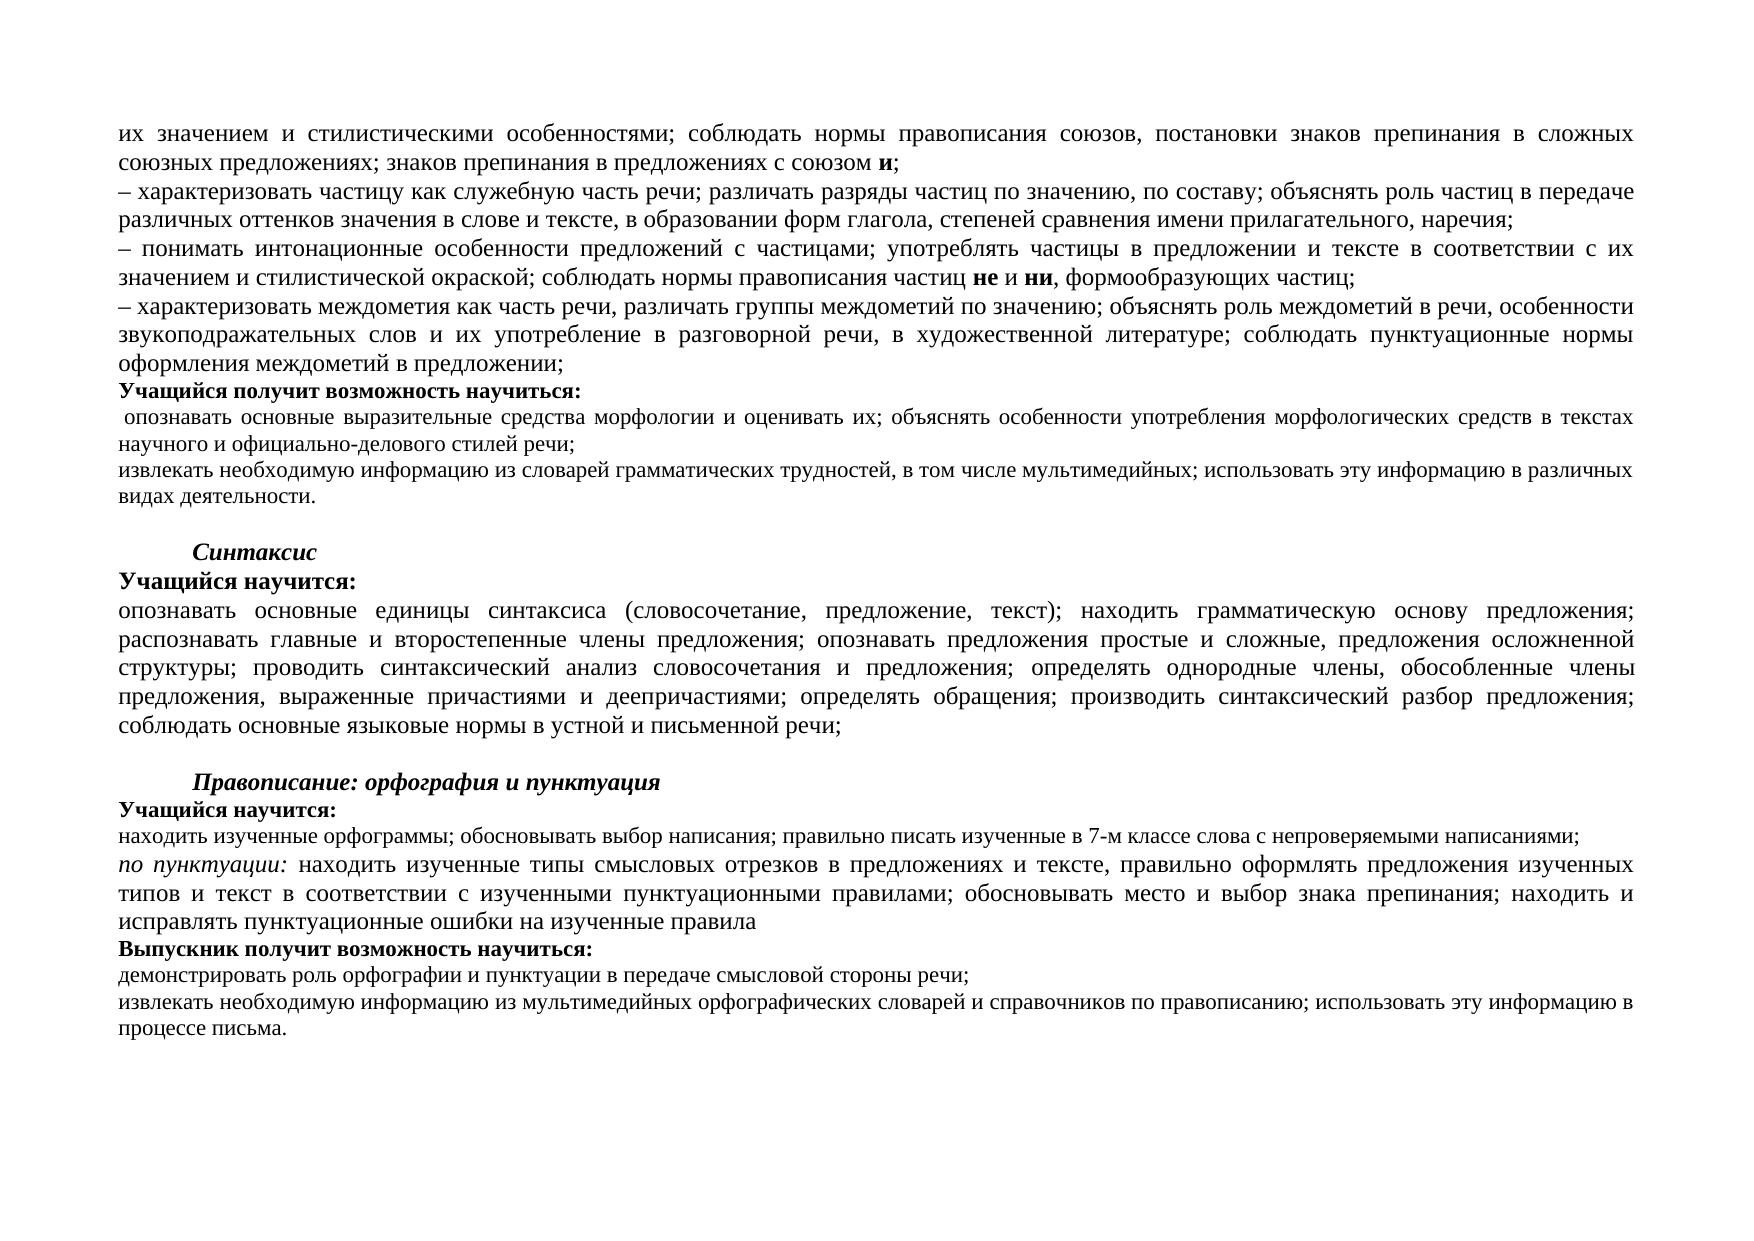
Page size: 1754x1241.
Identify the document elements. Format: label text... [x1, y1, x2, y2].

text Учащийся научится: [118, 796, 1636, 823]
text извлекать необходимую информацию из мультимедийных орфографических словарей и справочников по правописанию; использовать эту информацию в процессе письма. [118, 988, 1636, 1041]
text – характеризовать междометия как часть речи, различать группы междометий по значению; объяснять роль междометий в речи, особенности звукоподражательных слов и их употребление в разговорной речи, в художественной литературе; соблюдать пунктуационные нормы оформления междометий в предложении; [118, 291, 1636, 377]
text Учащийся научится: [118, 566, 1636, 595]
text Учащийся получит возможность научиться: [118, 377, 1636, 403]
text по пунктуации: находить изученные типы смысловых отрезков в предложениях и тексте, правильно оформлять предложения изученных типов и текст в соответствии с изученными пунктуационными правилами; обосновывать место и выбор знака препинания; находить и исправлять пунктуационные ошибки на изученные правила [118, 849, 1636, 935]
text демонстрировать роль орфографии и пунктуации в передаче смысловой стороны речи; [118, 962, 1636, 988]
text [118, 118, 1636, 176]
text опознавать основные выразительные средства морфологии и оценивать их; объяснять особенности употребления морфологических средств в текстах научного и официально-делового стилей речи; [118, 403, 1636, 456]
text Правописание: орфография и пунктуация [118, 767, 1636, 796]
text – понимать интонационные особенности предложений с частицами; употреблять частицы в предложении и тексте в соответствии с их значением и стилистической окраской; соблюдать нормы правописания частиц не и ни, формообразующих частиц; [118, 233, 1636, 291]
text опознавать основные единицы синтаксиса (словосочетание, предложение, текст); находить грамматическую основу предложения; распознавать главные и второстепенные члены предложения; опознавать предложения простые и сложные, предложения осложненной структуры; проводить синтаксический анализ словосочетания и предложения; определять однородные члены, обособленные члены предложения, выраженные причастиями и деепричастиями; определять обращения; производить синтаксический разбор предложения; соблюдать основные языковые нормы в устной и письменной речи; [118, 595, 1636, 739]
text извлекать необходимую информацию из словарей грамматических трудностей, в том числе мультимедийных; использовать эту информацию в различных видах деятельности. [118, 456, 1636, 509]
text находить изученные орфограммы; обосновывать выбор написания; правильно писать изученные в 7-м классе слова с непроверяемыми написаниями; [118, 823, 1636, 849]
text Выпускник получит возможность научиться: [118, 935, 1636, 962]
text – характеризовать частицу как служебную часть речи; различать разряды частиц по значению, по составу; объяснять роль частиц в передаче различных оттенков значения в слове и тексте, в образовании форм глагола, степеней сравнения имени прилагательного, наречия; [118, 176, 1636, 233]
text Синтаксис [118, 537, 1636, 566]
